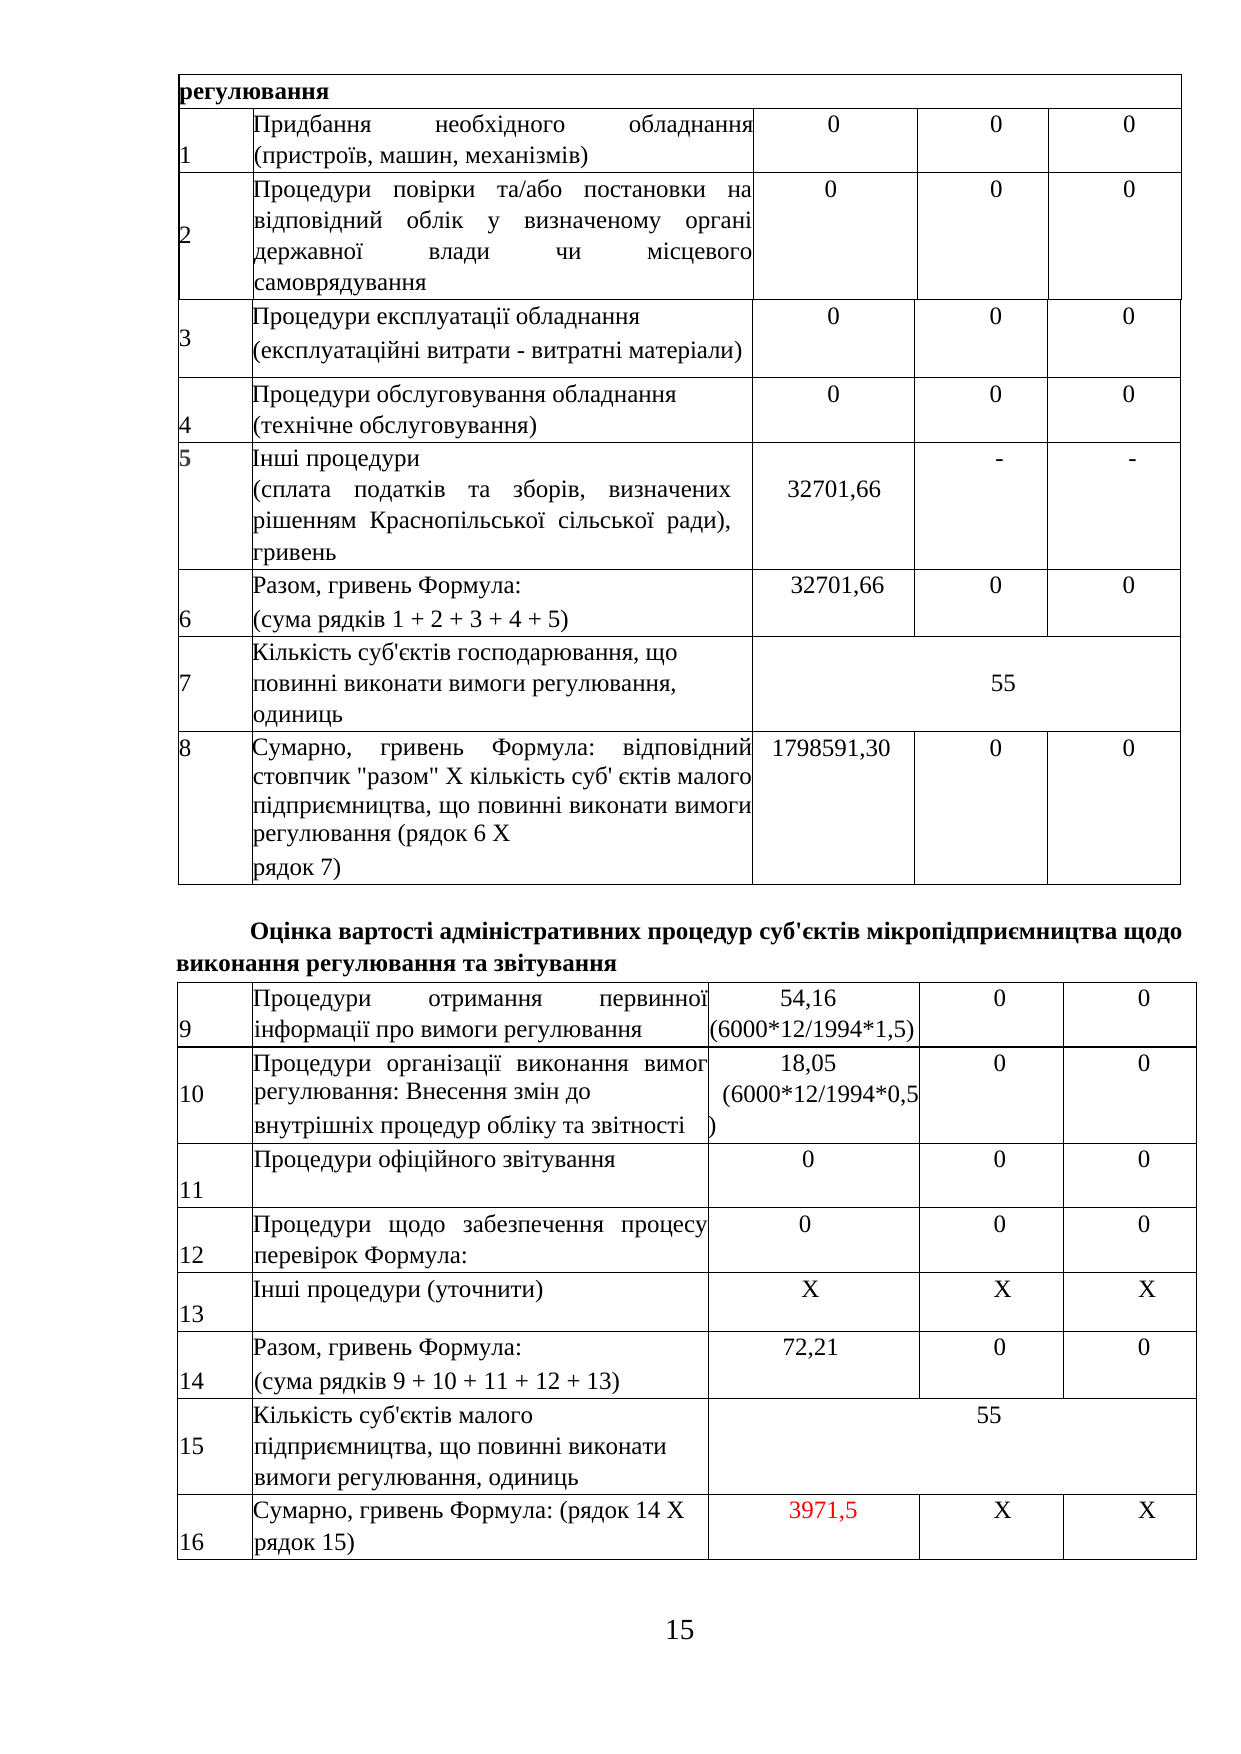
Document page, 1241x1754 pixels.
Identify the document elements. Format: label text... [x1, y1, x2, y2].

table_cell 0 [920, 1332, 1063, 1398]
table_cell 55 [915, 637, 1048, 731]
table_cell 16 [178, 1495, 252, 1559]
table_header Процедури отримання первинної інформації про вимоги регулювання [253, 983, 708, 1046]
table_cell 0 [1064, 1208, 1196, 1272]
table_cell 0 [915, 732, 1047, 884]
table_cell 2 [180, 173, 253, 299]
table_cell Інші процедури (уточнити) [253, 1273, 708, 1331]
table_cell Кількість суб'єктів господарювання, що повинні виконати вимоги регулювання, одиниць [253, 637, 752, 731]
table_cell 0 [915, 378, 1047, 442]
table_cell 0 [915, 300, 1047, 377]
table_cell 6 [179, 570, 252, 636]
table_cell - [1048, 443, 1180, 568]
table_cell 0 [915, 570, 1047, 636]
table_cell 0 [920, 1144, 1063, 1207]
table_cell 14 [178, 1332, 252, 1398]
table_header 54,16 (6000*12/1994*1,5) [709, 983, 919, 1046]
table_cell X [709, 1273, 919, 1331]
table_cell 0 [753, 300, 914, 377]
text Оцінка вартості адміністративних процедур суб'єктів мікропідприємництва щодо виконання регулювання та звітування [176, 916, 1183, 977]
table_cell 4 [179, 378, 252, 442]
table_cell 72,21 [709, 1332, 919, 1398]
table_cell 32701,66 [753, 443, 914, 568]
table_cell 7 [179, 637, 252, 731]
table_cell Разом, гривень Формула: (сума рядків 9 + 10 + 11 + 12 + 13) [253, 1332, 708, 1398]
table_cell 0 [920, 1048, 1063, 1142]
table_cell Разом, гривень Формула: (сума рядків 1 + 2 + 3 + 4 + 5) [253, 570, 752, 636]
table_cell 13 [178, 1273, 252, 1331]
table_cell 0 [1064, 1144, 1196, 1207]
table_cell 0 [1064, 1332, 1196, 1398]
table_cell [709, 1399, 919, 1494]
table_cell 0 [918, 173, 1048, 299]
table_cell 1 [180, 109, 253, 172]
table_cell 1798591,30 [753, 732, 914, 884]
table_cell Процедури повірки та/або постановки на відповідний облік у визначеному органі державної влади чи місцевого самоврядування [254, 173, 753, 299]
table_cell 0 [709, 1208, 919, 1272]
table_cell 18,05 (6000*12/1994*0,5) [709, 1048, 919, 1142]
table_cell X [920, 1273, 1063, 1331]
table_cell 0 [709, 1144, 919, 1207]
table_cell 0 [920, 1208, 1063, 1272]
table_cell 3971,5 [709, 1495, 919, 1559]
table_header 0 [920, 983, 1063, 1046]
table_cell 12 [178, 1208, 252, 1272]
table_cell 0 [1048, 378, 1180, 442]
table_cell 3 [179, 300, 252, 377]
table_cell Сумарно, гривень Формула: (рядок 14 Х рядок 15) [253, 1495, 708, 1559]
table_cell 0 [1049, 109, 1181, 172]
table_cell Процедури щодо забезпечення процесу перевірок Формула: [253, 1208, 708, 1272]
table_cell 0 [1049, 173, 1181, 299]
table_header 9 [178, 983, 252, 1046]
table_cell 11 [178, 1144, 252, 1207]
table_cell X [1064, 1273, 1196, 1331]
table_cell 0 [1064, 1048, 1196, 1142]
table_cell X [920, 1495, 1063, 1559]
table_cell - [915, 443, 1047, 568]
table_cell Сумарно, гривень Формула: відповідний стовпчик "разом" Х кількість суб' єктів малого підприємництва, що повинні виконати вимоги регулювання (рядок 6 Х рядок 7) [253, 732, 752, 884]
table_cell 55 [919, 1399, 1063, 1494]
table_cell 0 [918, 109, 1048, 172]
table_cell Кількість суб'єктів малого підприємництва, що повинні виконати вимоги регулювання, одиниць [253, 1399, 708, 1494]
table_cell [1048, 637, 1180, 731]
table_cell 0 [754, 109, 917, 172]
table_cell [1064, 1399, 1196, 1494]
table_cell 32701,66 [753, 570, 914, 636]
table_cell 0 [754, 173, 917, 299]
table_cell Придбання необхідного обладнання (пристроїв, машин, механізмів) [254, 109, 753, 172]
table_cell Процедури експлуатації обладнання (експлуатаційні витрати - витратні матеріали) [253, 300, 752, 377]
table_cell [180, 75, 1181, 108]
table_cell X [1064, 1495, 1196, 1559]
table_cell [753, 637, 914, 731]
table_cell Процедури офіційного звітування [253, 1144, 708, 1207]
table_cell 0 [1048, 570, 1180, 636]
table_cell 0 [1048, 300, 1180, 377]
table_cell Інші процедури (сплата податків та зборів, визначених рішенням Краснопільської сільської ради), гривень [253, 443, 752, 568]
table_cell 0 [753, 378, 914, 442]
table_cell 5 [179, 443, 252, 568]
table_cell 10 [178, 1048, 252, 1142]
table_cell Процедури організації виконання вимог регулювання: Внесення змін до внутрішніх процедур обліку та звітності [253, 1048, 708, 1142]
table_header 0 [1064, 983, 1196, 1046]
table_cell Процедури обслуговування обладнання (технічне обслуговування) [253, 378, 752, 442]
table_cell 8 [179, 732, 252, 884]
table_cell 0 [1048, 732, 1180, 884]
table_cell 15 [178, 1399, 252, 1494]
